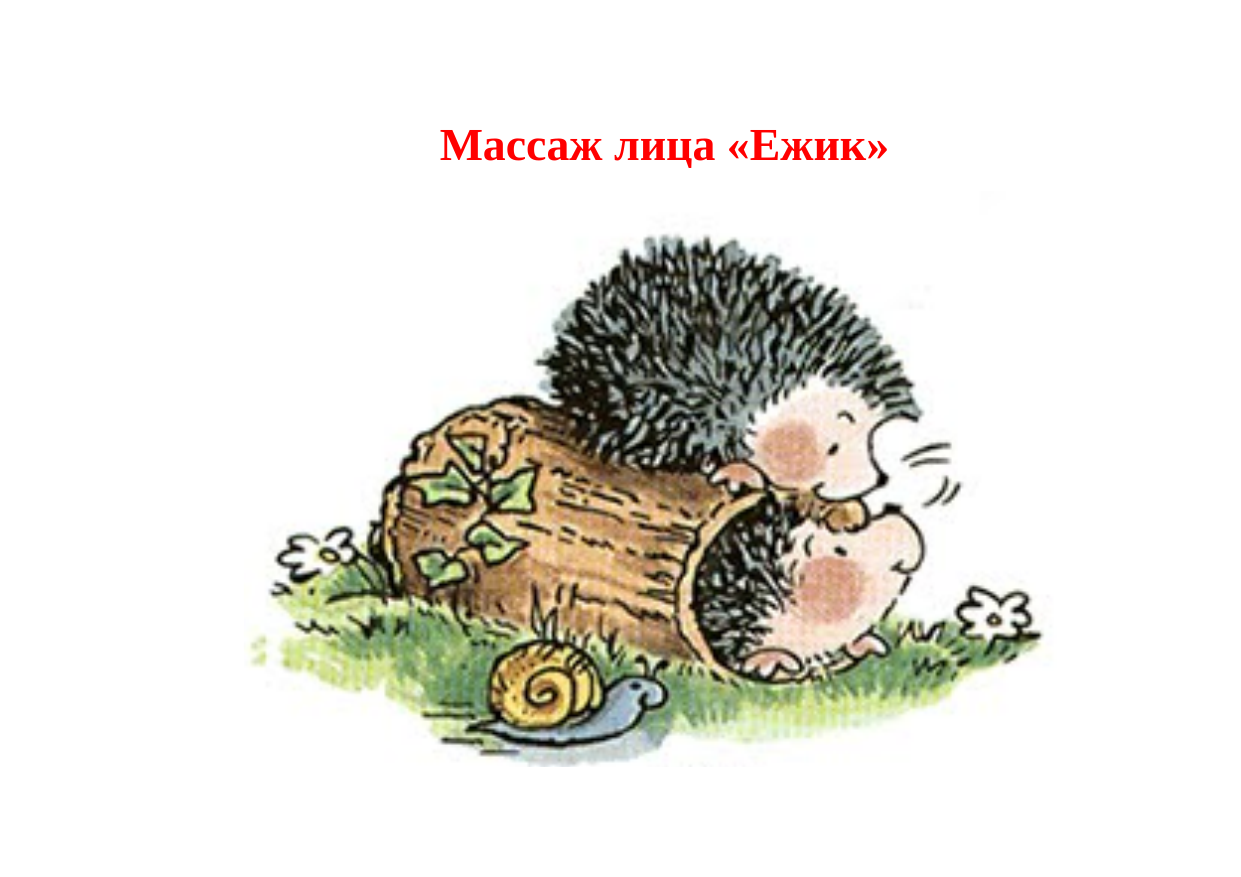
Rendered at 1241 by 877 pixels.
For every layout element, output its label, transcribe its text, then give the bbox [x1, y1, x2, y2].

picture [243, 191, 1085, 767]
text Массаж лица «Ежик» [177, 118, 1152, 171]
